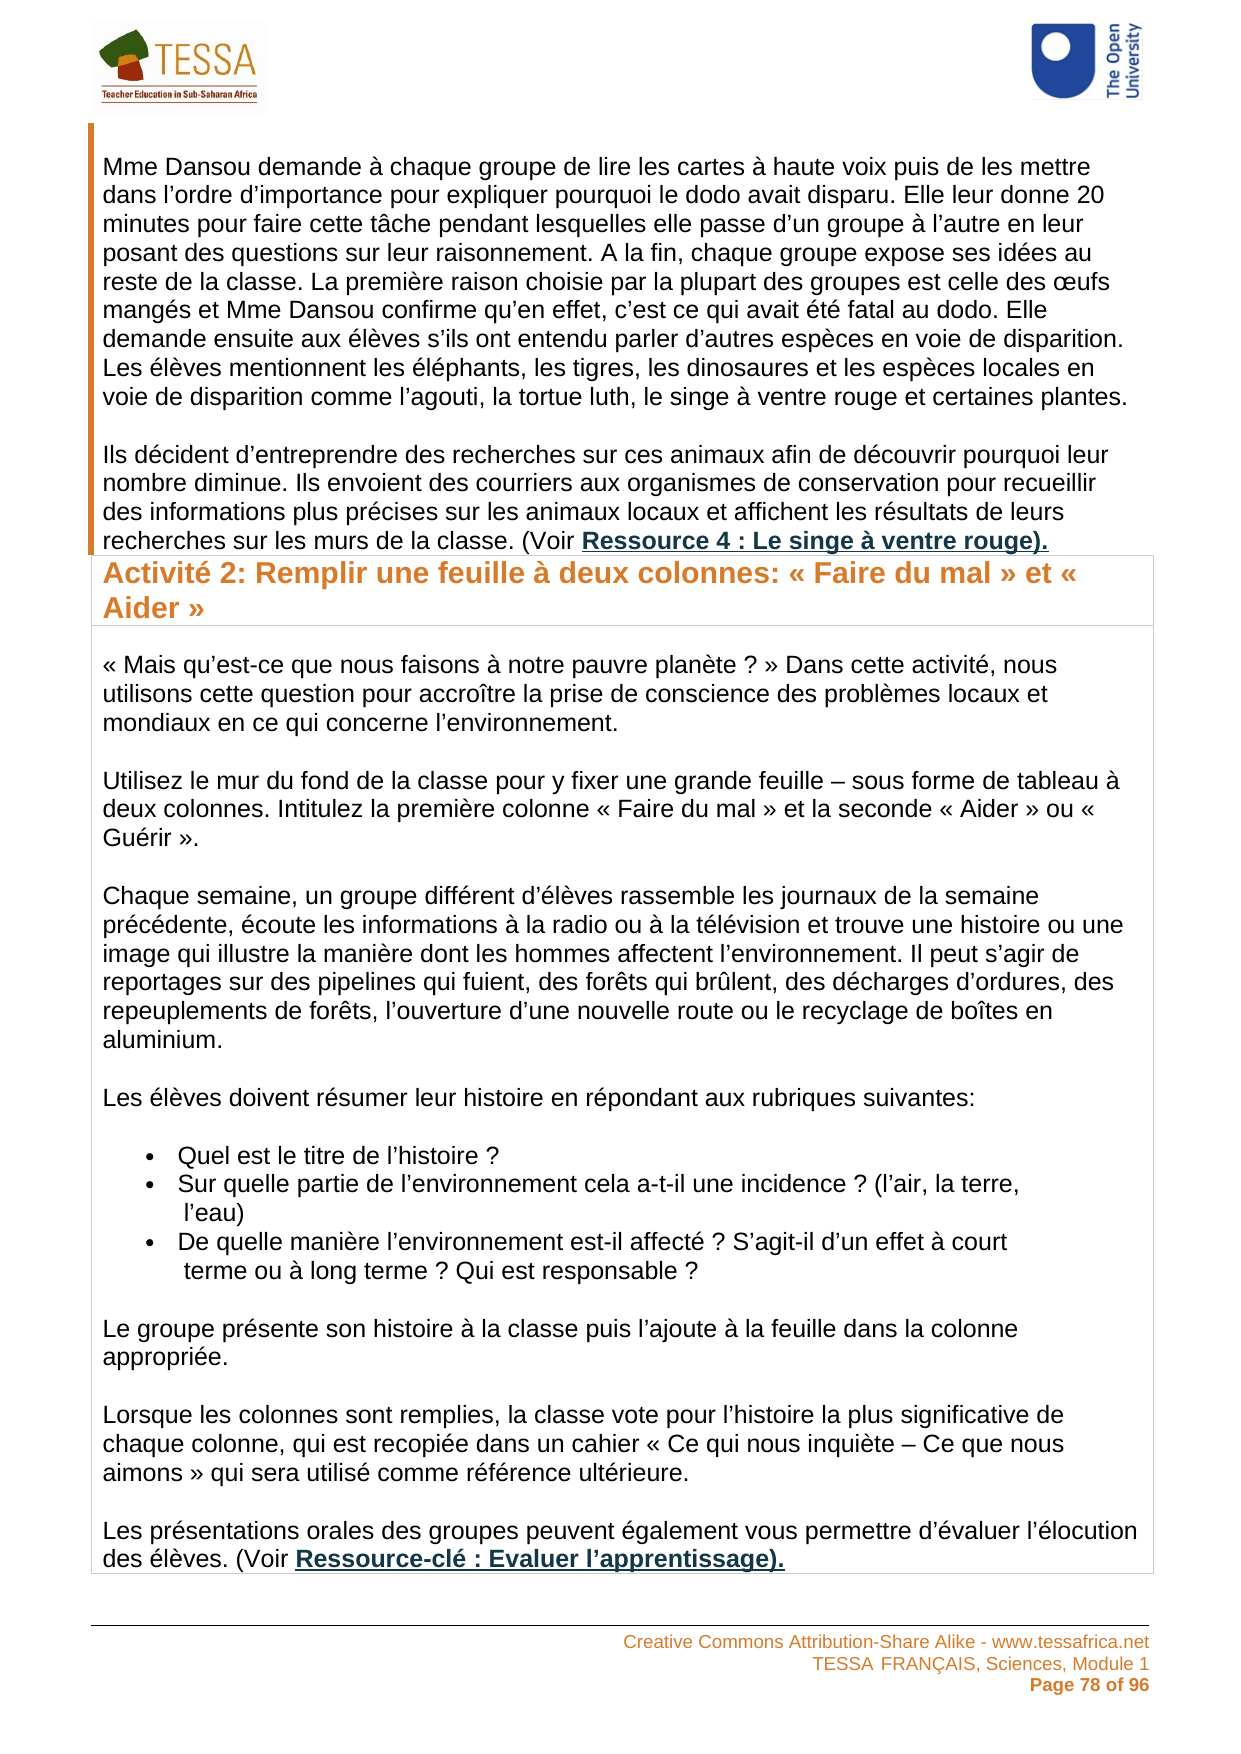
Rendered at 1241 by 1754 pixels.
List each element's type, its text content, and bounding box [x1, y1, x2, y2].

table_header Activité 2: Remplir une feuille à deux colonnes: « Faire du mal » et « Aider » [92, 556, 1153, 625]
picture [1031, 22, 1144, 101]
table_cell « Mais qu’est-ce que nous faisons à notre pauvre planète ? » Dans cette activité, nous utilisons cette question pour accroître la prise de conscience des problèmes locaux et mondiaux en ce qui concerne l’environnement. Utilisez le mur du fond de la classe pour y fixer une grande feuille – sous forme de tableau à deux colonnes. Intitulez la première colonne « Faire du mal » et la seconde « Aider » ou « Guérir ». Chaque semaine, un groupe différent d’élèves rassemble les journaux de la semaine précédente, écoute les informations à la radio ou à la télévision et trouve une histoire ou une image qui illustre la manière dont les hommes affectent l’environnement. Il peut s’agir de reportages sur des pipelines qui fuient, des forêts qui brûlent, des décharges d’ordures, des repeuplements de forêts, l’ouverture d’une nouvelle route ou le recyclage de boîtes en aluminium. Les élèves doivent résumer leur histoire en répondant aux rubriques suivantes: Quel est le titre de l’histoire ? Sur quelle partie de l’environnement cela a-t-il une incidence ? (l’air, la terre, l’eau) De quelle manière l’environnement est-il affecté ? S’agit-il d’un effet à court terme ou à long terme ? Qui est responsable ? Le groupe présente son histoire à la classe puis l’ajoute à la feuille dans la colonne appropriée. Lorsque les colonnes sont remplies, la classe vote pour l’histoire la plus significative de chaque colonne, qui est recopiée dans un cahier « Ce qui nous inquiète – Ce que nous aimons » qui sera utilisé comme référence ultérieure. Les présentations orales des groupes peuvent également vous permettre d’évaluer l’élocution des élèves. (Voir Ressource-clé : Evaluer l’apprentissage). [92, 626, 1153, 1573]
picture [91, 22, 266, 114]
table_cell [94, 123, 1154, 554]
